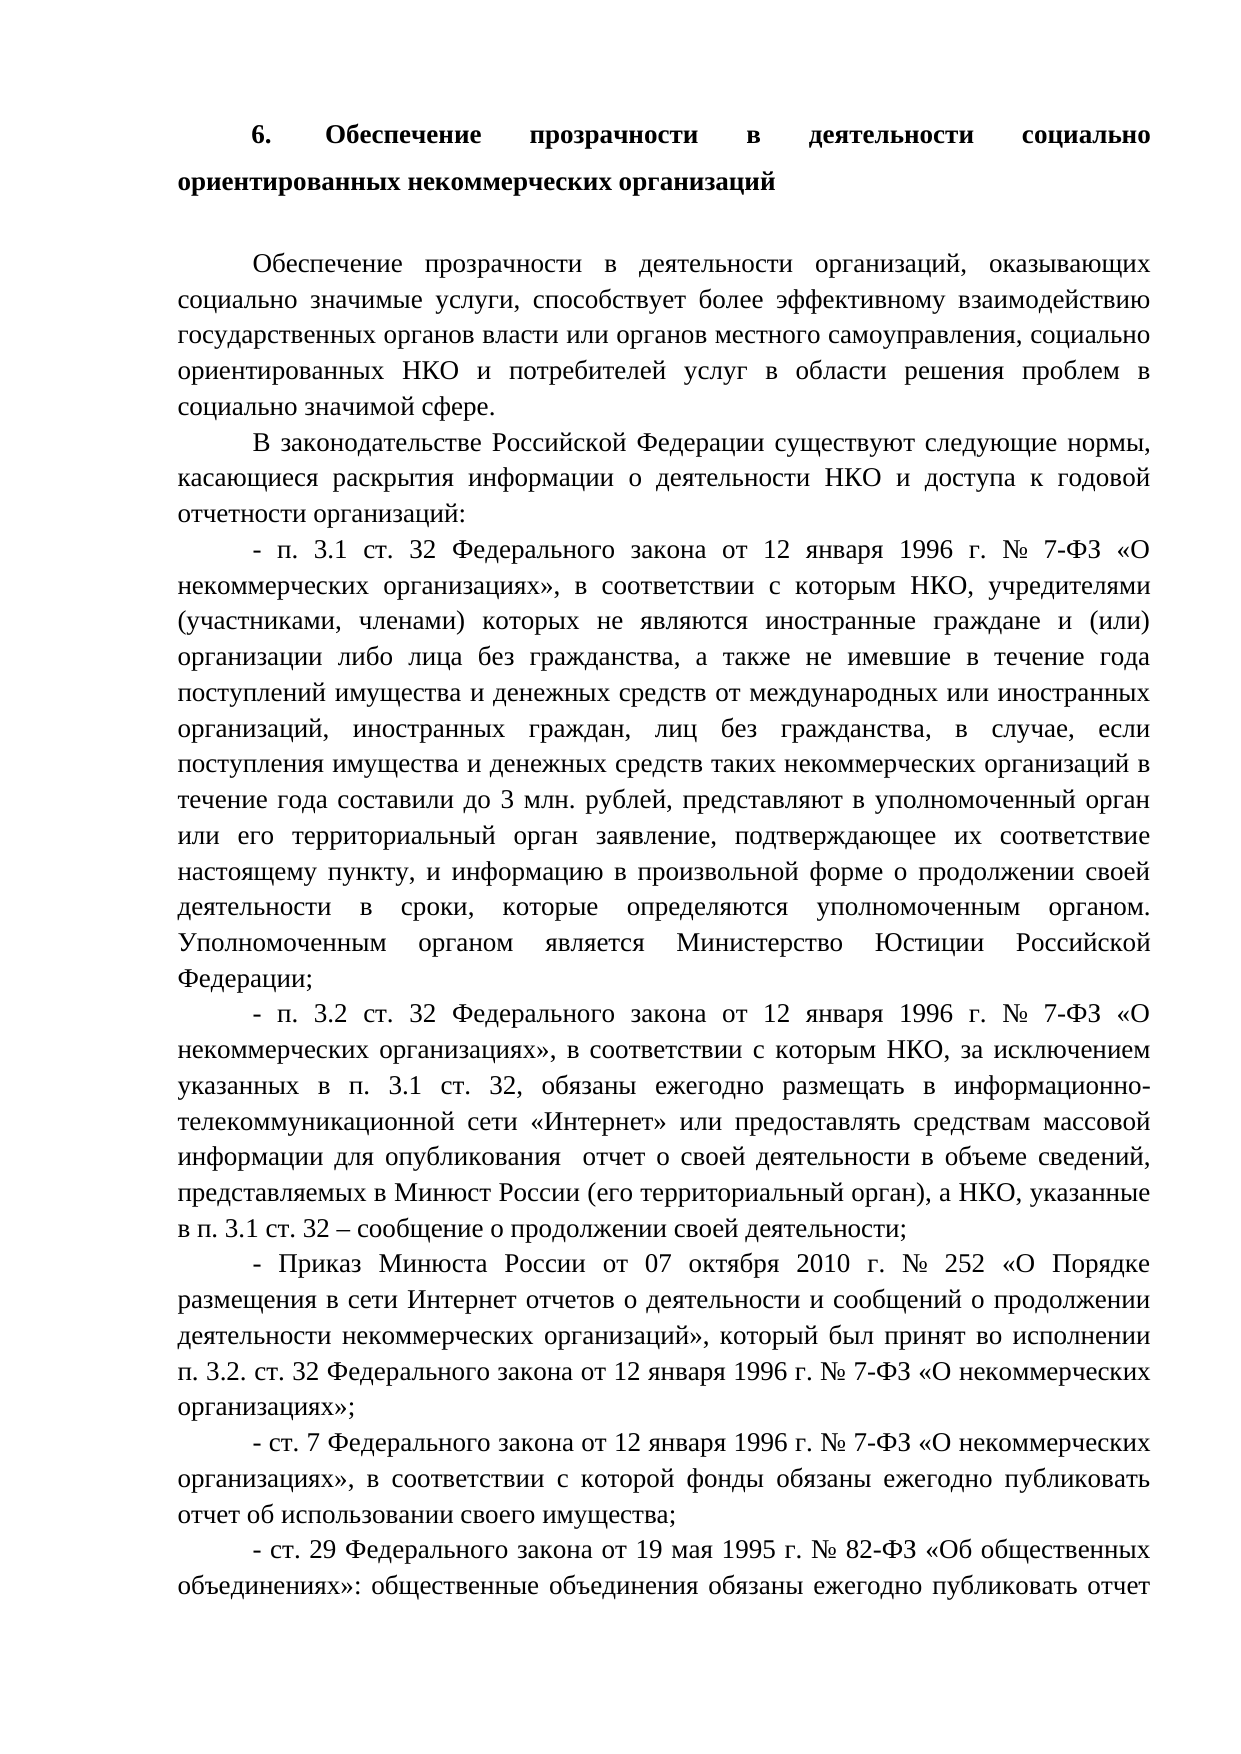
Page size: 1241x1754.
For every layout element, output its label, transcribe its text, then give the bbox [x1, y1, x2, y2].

list Обеспечение прозрачности в деятельности социально ориентированных некоммерческих организаций [177, 118, 1152, 196]
text - п. 3.1 ст. 32 Федерального закона от 12 января . № 7-ФЗ «О некоммерческих организациях», в соответствии с которым НКО, учредителями (участниками, членами) которых не являются иностранные граждане и (или) организации либо лица без гражданства, а также не имевшие в течение года поступлений имущества и денежных средств от международных или иностранных организаций, иностранных граждан, лиц без гражданства, в случае, если поступления имущества и денежных средств таких некоммерческих организаций в течение года составили до 3 млн. рублей, представляют в уполномоченный орган или его территориальный орган заявление, подтверждающее их соответствие настоящему пункту, и информацию в произвольной форме о продолжении своей деятельности в сроки, которые определяются уполномоченным органом. Уполномоченным органом является Министерство Юстиции Российской Федерации; [177, 533, 1152, 993]
text Обеспечение прозрачности в деятельности организаций, оказывающих социально значимые услуги, способствует более эффективному взаимодействию государственных органов власти или органов местного самоуправления, социально ориентированных НКО и потребителей услуг в области решения проблем в социально значимой сфере. [177, 247, 1152, 421]
text - ст. 7 Федерального закона от 12 января . № 7-ФЗ «О некоммерческих организациях», в соответствии с которой фонды обязаны ежегодно публиковать отчет об использовании своего имущества; [177, 1426, 1152, 1529]
text В законодательстве Российской Федерации существуют следующие нормы, касающиеся раскрытия информации о деятельности НКО и доступа к годовой отчетности организаций: [177, 426, 1152, 528]
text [177, 1533, 1152, 1600]
text - Приказ Минюста России от 07 октября . № 252 «О Порядке размещения в сети Интернет отчетов о деятельности и сообщений о продолжении деятельности некоммерческих организаций», который был принят во исполнении п. 3.2. ст. 32 Федерального закона от 12 января . № 7-ФЗ «О некоммерческих организациях»; [177, 1248, 1152, 1422]
text - п. 3.2 ст. 32 Федерального закона от 12 января . № 7-ФЗ «О некоммерческих организациях», в соответствии с которым НКО, за исключением указанных в п. 3.1 ст. 32, обязаны ежегодно размещать в информационно-телекоммуникационной сети «Интернет» или предоставлять средствам массовой информации для опубликования отчет о своей деятельности в объеме сведений, представляемых в Минюст России (его территориальный орган), а НКО, указанные в п. 3.1 ст. 32 – сообщение о продолжении своей деятельности; [177, 997, 1152, 1243]
